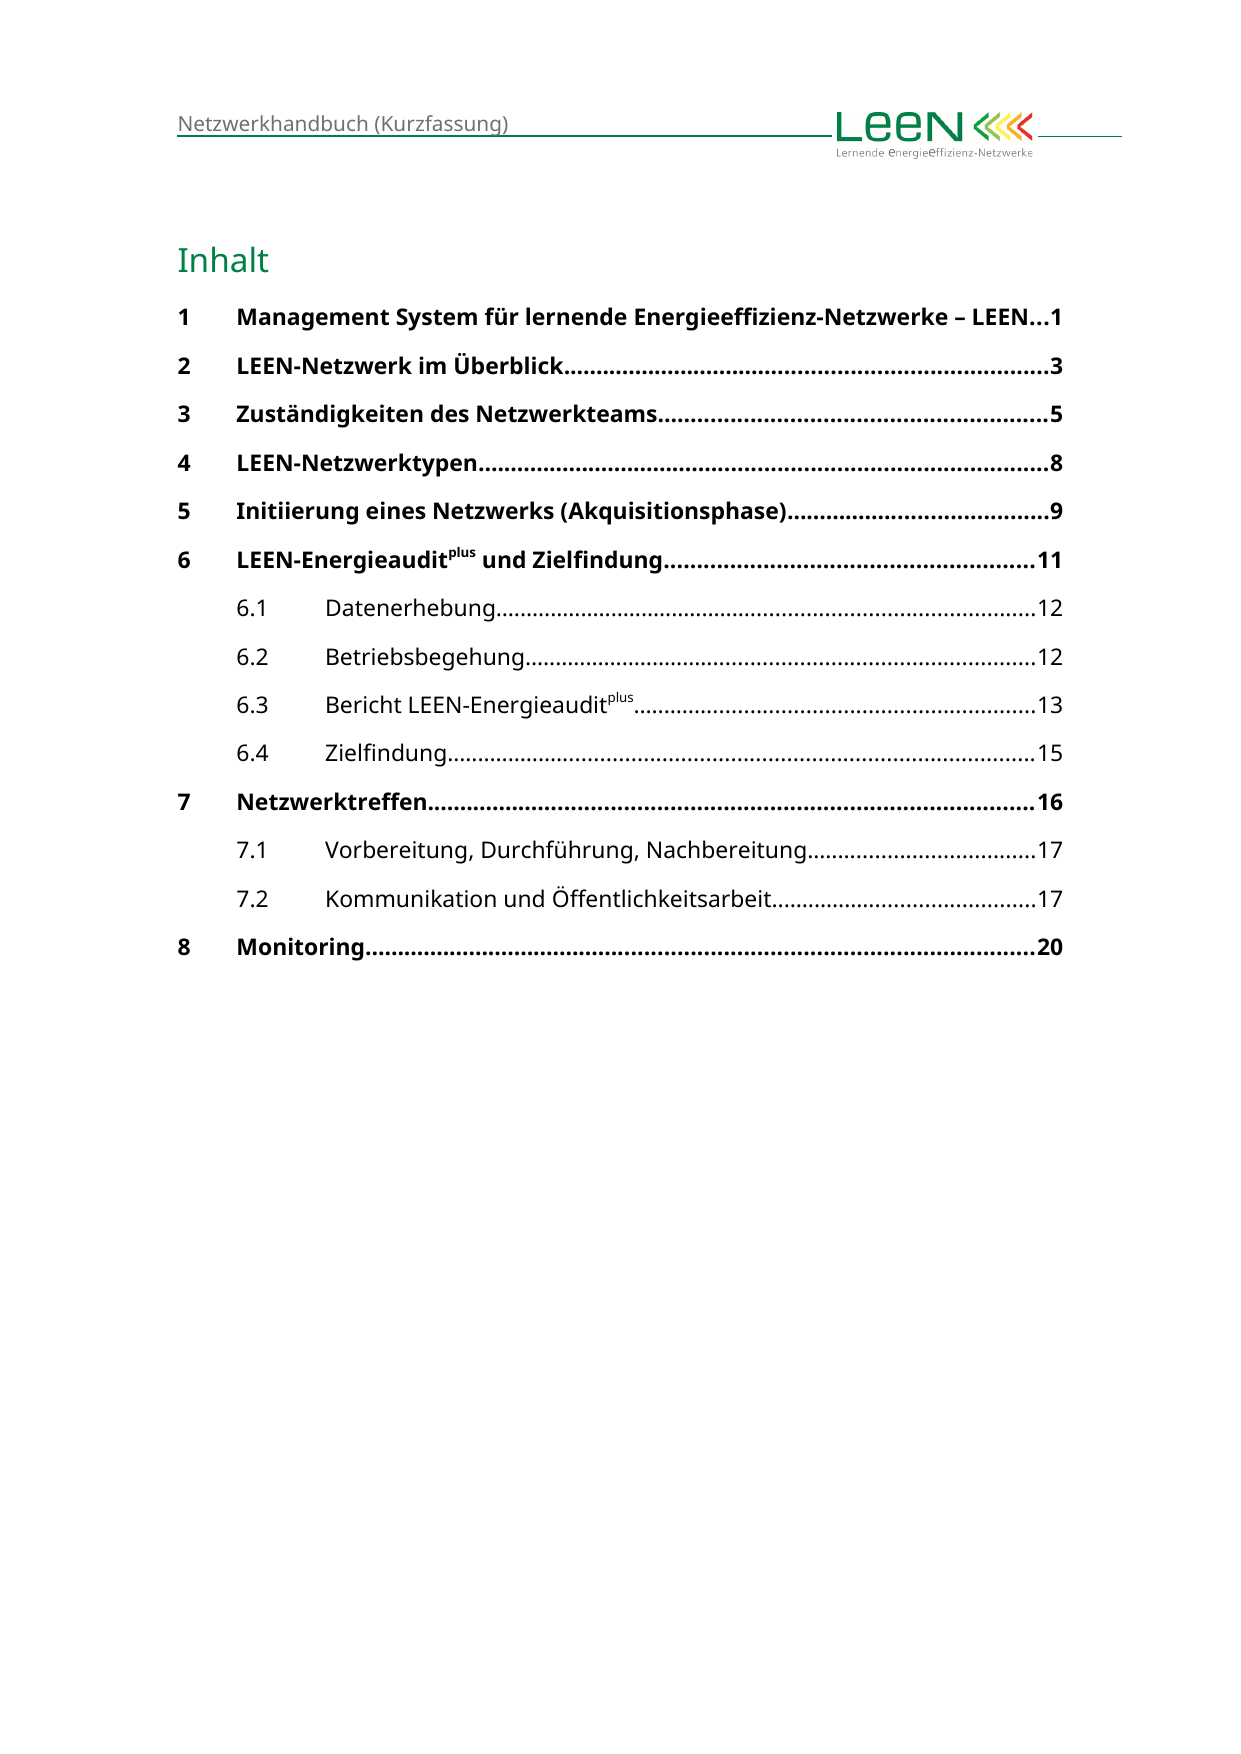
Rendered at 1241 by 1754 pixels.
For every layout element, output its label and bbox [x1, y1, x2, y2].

picture [837, 112, 1033, 160]
